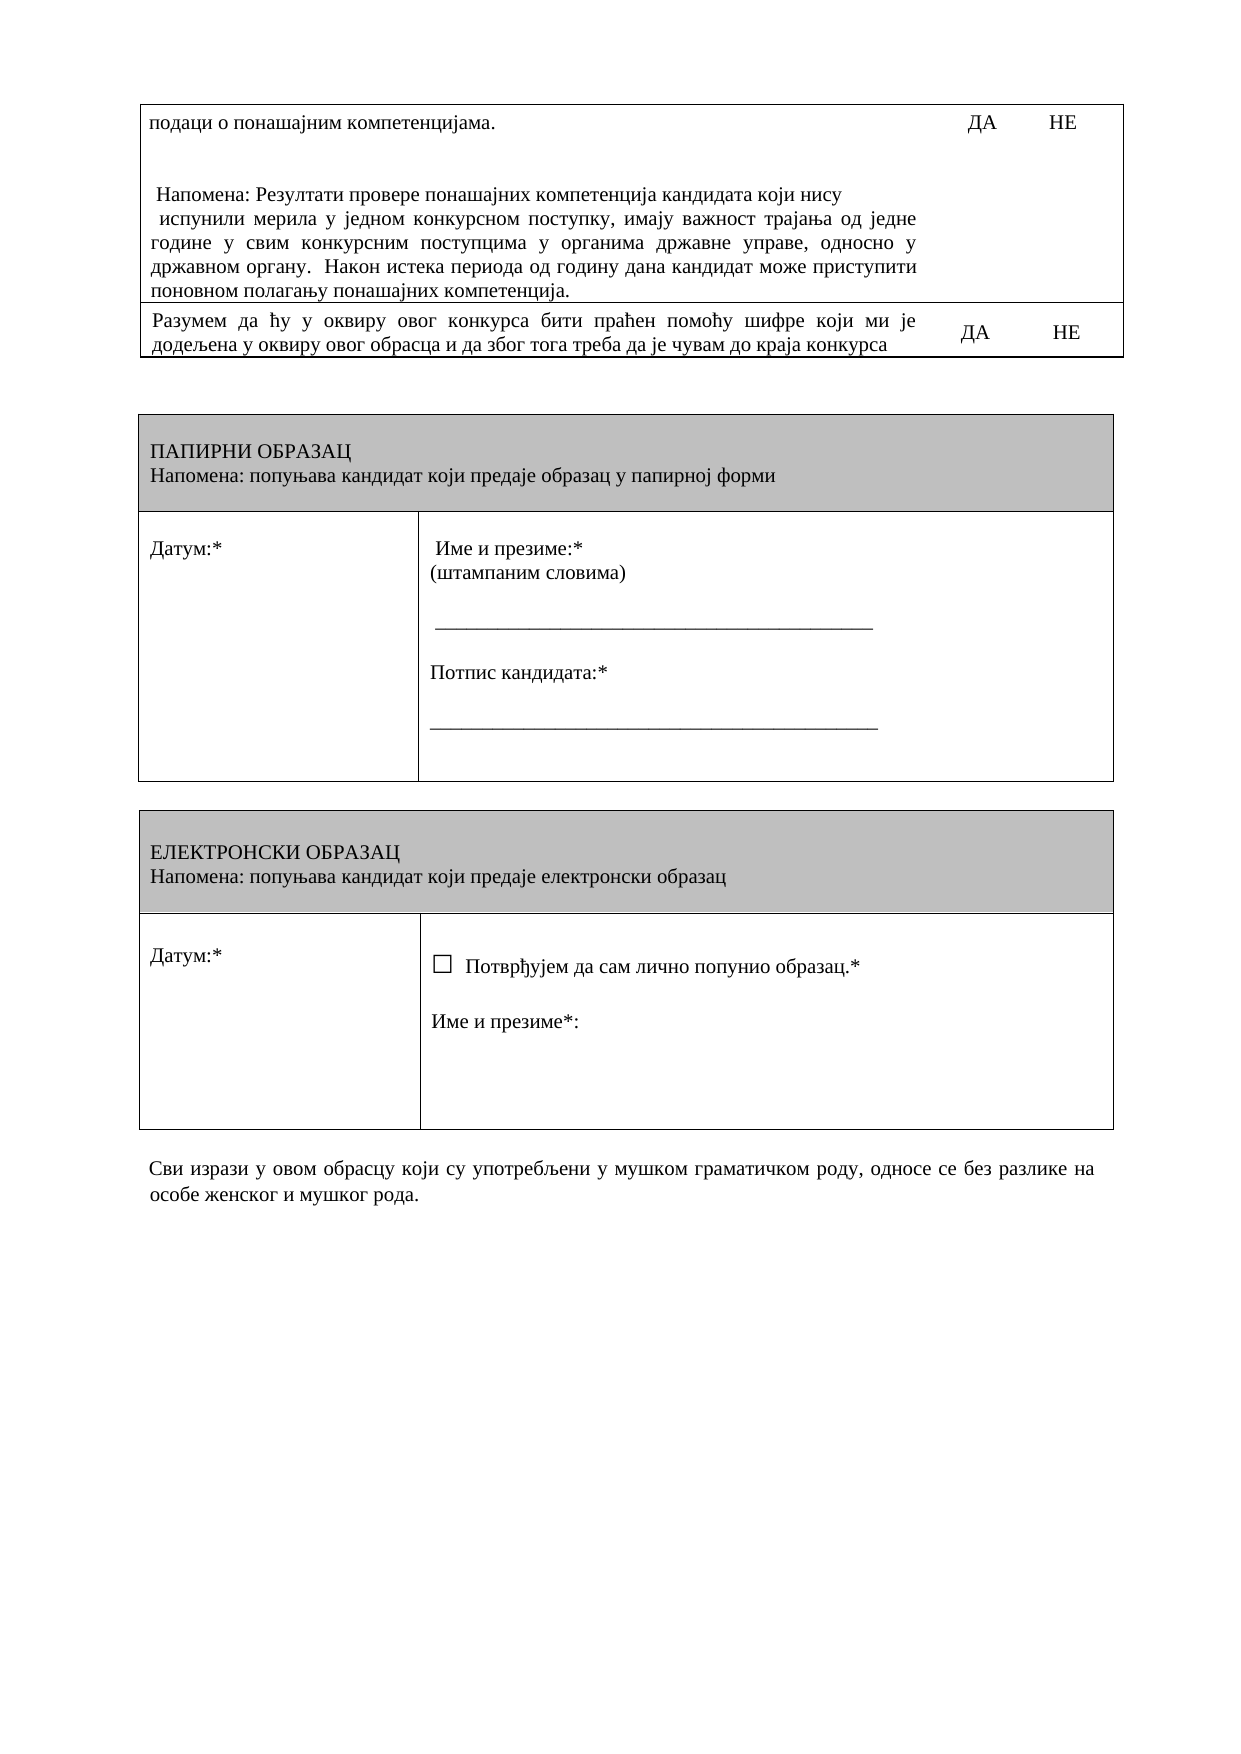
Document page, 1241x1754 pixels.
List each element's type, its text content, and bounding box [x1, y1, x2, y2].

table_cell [141, 105, 943, 302]
table_cell Датум:* [139, 512, 418, 781]
table_cell НЕ [1033, 303, 1123, 356]
table_cell ДА [944, 303, 1032, 356]
text Сви изрази у овом обрасцу који су употребљени у мушком граматичком роду, односе се без разлике на особе женског и мушког рода. [148, 1156, 1097, 1206]
table_cell Име и презиме:* (штампаним словима) __________________________________________ Потпис кандидата:* ___________________________________________ [419, 512, 1113, 781]
table_cell Потврђујем да сам лично попунио образац.* Име и презиме*: [421, 914, 1113, 1129]
table_cell ДА НЕ [944, 105, 1123, 302]
table_header ЕЛЕКТРОНСКИ ОБРАЗАЦ Напомена: попуњава кандидат који предаје електронски образац [140, 811, 1113, 912]
table_cell Разумем да ћу у оквиру овог конкурса бити праћен помоћу шифре који ми је додељена у оквиру овог обрасца и да због тога треба да је чувам до краја конкурса [141, 303, 943, 356]
table_header ПАПИРНИ ОБРАЗАЦ Напомена: попуњава кандидат који предаје образац у папирној форми [139, 415, 1113, 511]
table_cell Датум:* [140, 914, 420, 1129]
